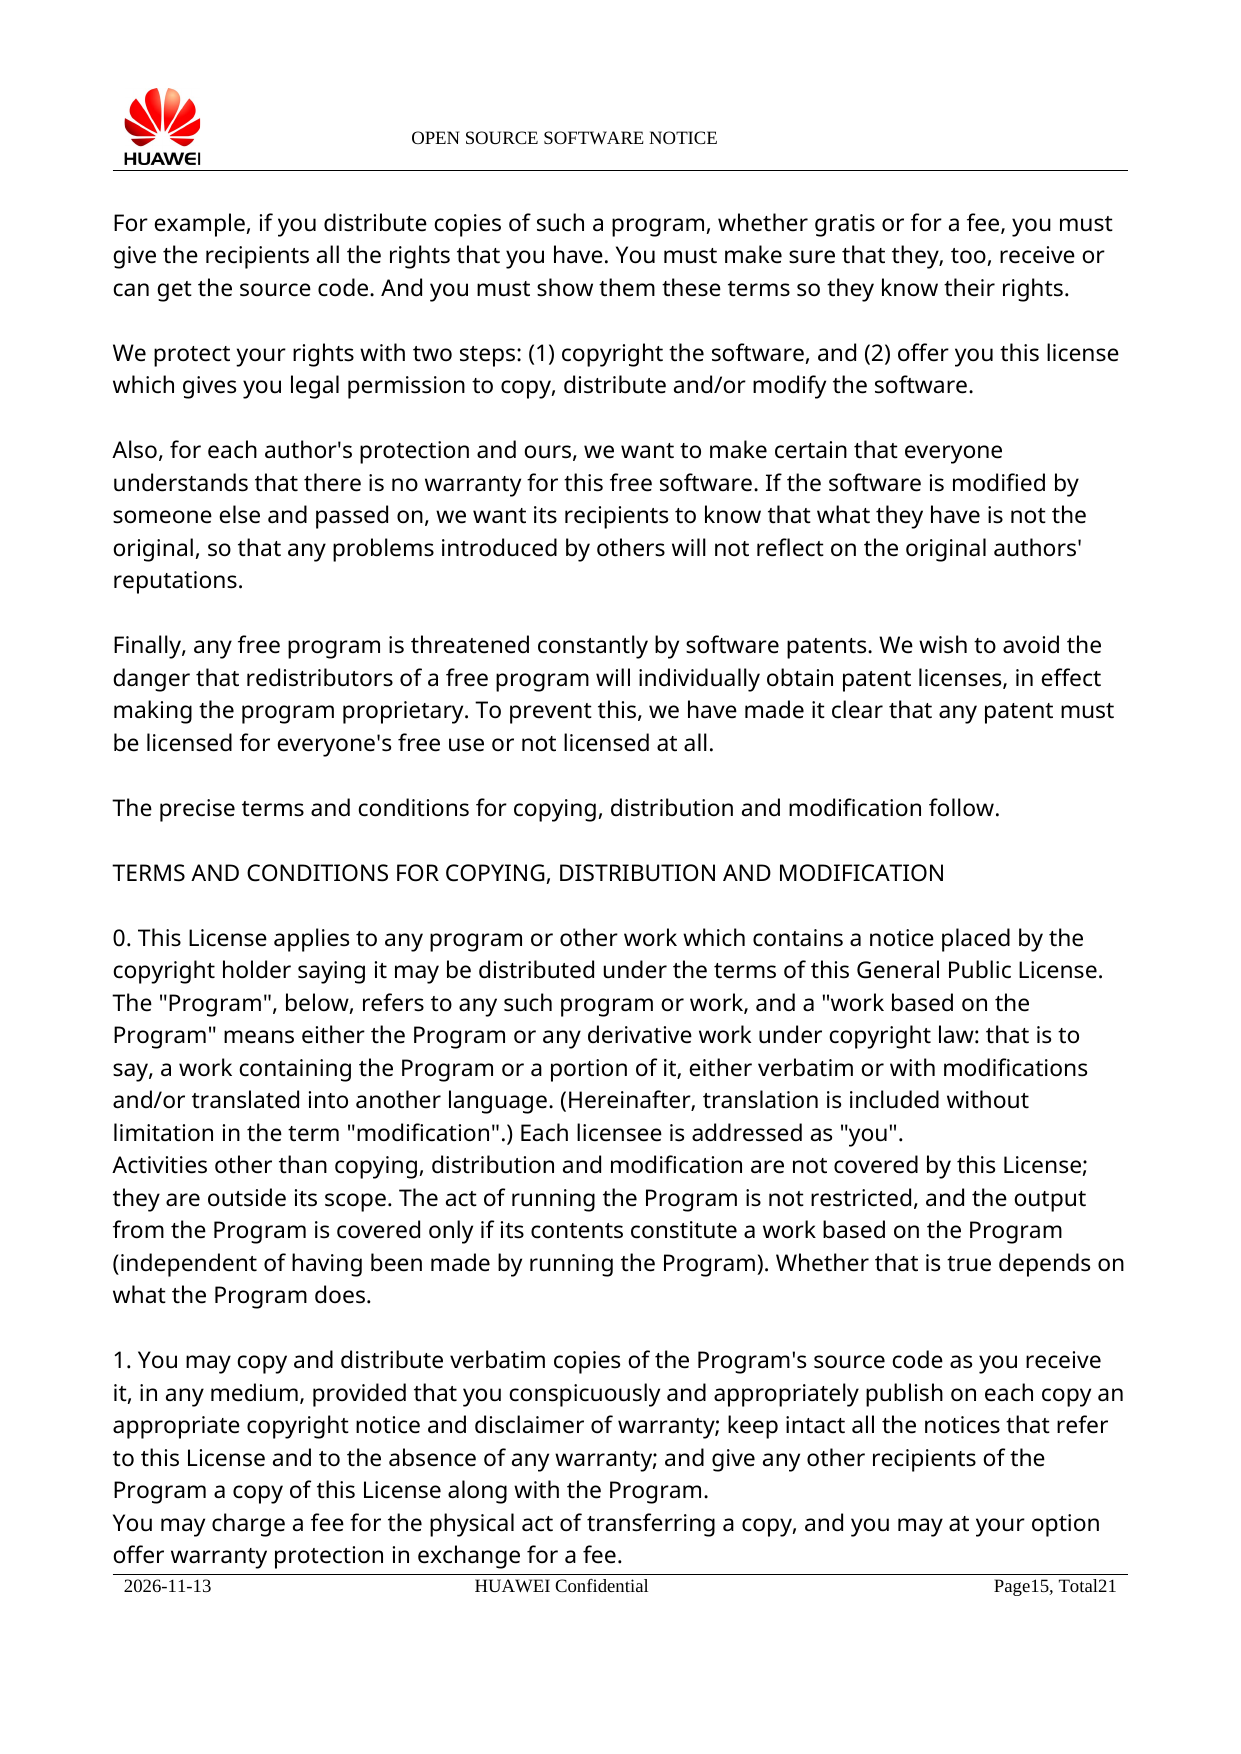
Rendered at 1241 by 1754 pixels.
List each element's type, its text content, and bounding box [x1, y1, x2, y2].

text You may charge a fee for the physical act of transferring a copy, and you may at your option offer warranty protection in exchange for a fee. [112, 1506, 1128, 1571]
text For example, if you distribute copies of such a program, whether gratis or for a fee, you must give the recipients all the rights that you have. You must make sure that they, too, receive or can get the source code. And you must show them these terms so they know their rights. [112, 206, 1128, 304]
text Also, for each author's protection and ours, we want to make certain that everyone understands that there is no warranty for this free software. If the software is modified by someone else and passed on, we want its recipients to know that what they have is not the original, so that any problems introduced by others will not reflect on the original authors' reputations. [112, 434, 1128, 596]
text Finally, any free program is threatened constantly by software patents. We wish to avoid the danger that redistributors of a free program will individually obtain patent licenses, in effect making the program proprietary. To prevent this, we have made it clear that any patent must be licensed for everyone's free use or not licensed at all. [112, 629, 1128, 759]
text We protect your rights with two steps: (1) copyright the software, and (2) offer you this license which gives you legal permission to copy, distribute and/or modify the software. [112, 336, 1128, 401]
text Activities other than copying, distribution and modification are not covered by this License; they are outside its scope. The act of running the Program is not restricted, and the output from the Program is covered only if its contents constitute a work based on the Program (independent of having been made by running the Program). Whether that is true depends on what the Program does. [112, 1149, 1128, 1311]
picture [124, 88, 201, 165]
text The precise terms and conditions for copying, distribution and modification follow. [112, 791, 1128, 824]
text 0. This License applies to any program or other work which contains a notice placed by the copyright holder saying it may be distributed under the terms of this General Public License. The "Program", below, refers to any such program or work, and a "work based on the Program" means either the Program or any derivative work under copyright law: that is to say, a work containing the Program or a portion of it, either verbatim or with modifications and/or translated into another language. (Hereinafter, translation is included without limitation in the term "modification".) Each licensee is addressed as "you". [112, 921, 1128, 1149]
text 1. You may copy and distribute verbatim copies of the Program's source code as you receive it, in any medium, provided that you conspicuously and appropriately publish on each copy an appropriate copyright notice and disclaimer of warranty; keep intact all the notices that refer to this License and to the absence of any warranty; and give any other recipients of the Program a copy of this License along with the Program. [112, 1344, 1128, 1506]
text TERMS AND CONDITIONS FOR COPYING, DISTRIBUTION AND MODIFICATION [112, 856, 1128, 889]
